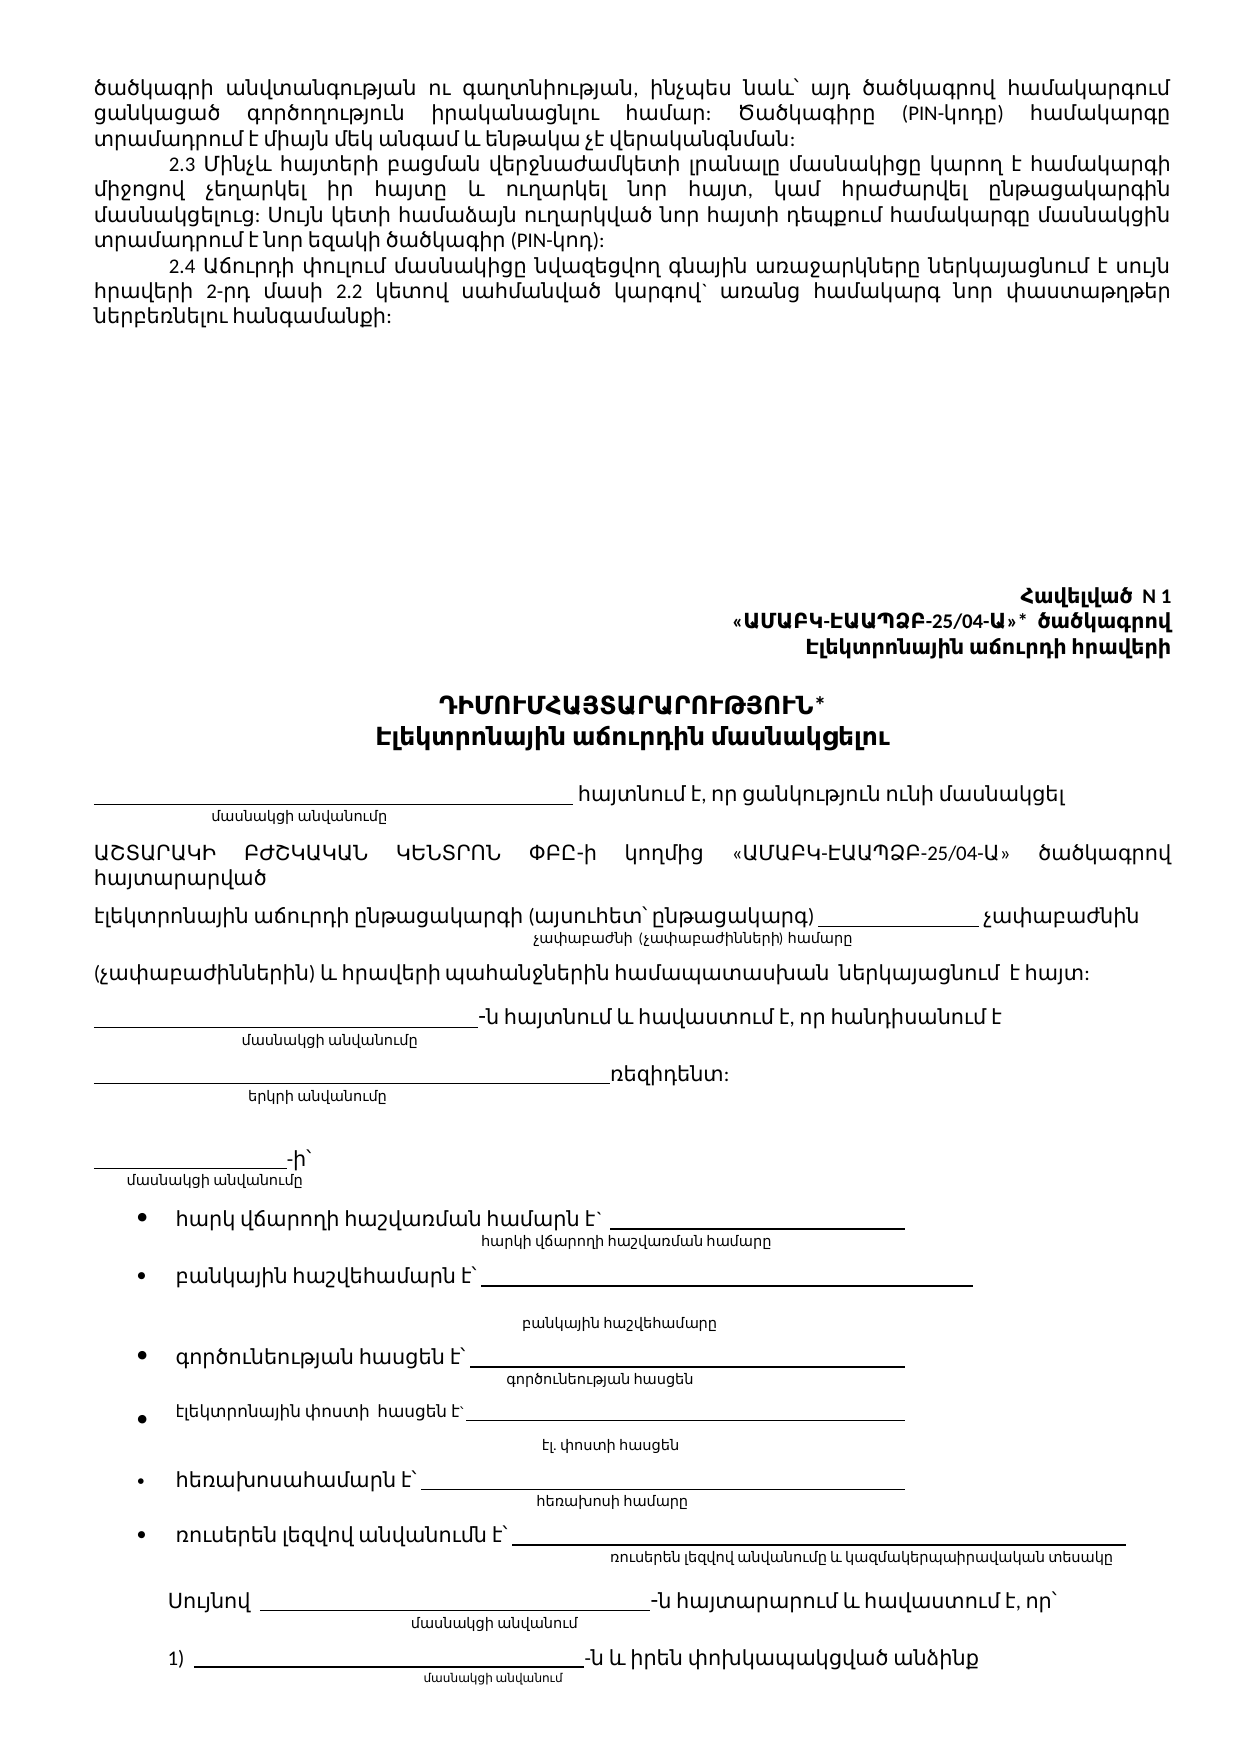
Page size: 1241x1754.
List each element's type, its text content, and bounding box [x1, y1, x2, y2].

text ռուսերեն լեզվով անվանումը և կազմակերպաիրավական տեսակը [536, 1548, 1171, 1579]
text բանկային հաշվեհամարը [94, 1314, 1171, 1344]
text մասնակցի անվանում [94, 1614, 1171, 1645]
list հարկ վճարողի հաշվառման համարն է` [138, 1202, 1171, 1233]
list հեռախոսահամարն է՝ [138, 1467, 1171, 1492]
text Հավելված N 1 [94, 583, 1171, 609]
text երկրի անվանումը [94, 1087, 1171, 1117]
subtitle Էլեկտրոնային աճուրդին մասնակցելու [94, 721, 1171, 751]
text 1) -ն և իրեն փոխկապակցված անձինք [94, 1645, 1171, 1670]
list բանկային հաշվեհամարն է՝ [138, 1263, 1171, 1314]
text էլ. փոստի հասցեն [94, 1436, 1171, 1467]
text գործունեության հասցեն [94, 1370, 1171, 1401]
text 2.3 Մինչև հայտերի բացման վերջնաժամկետի լրանալը մասնակիցը կարող է համակարգի միջոցով չեղարկել իր հայտը և ուղարկել նոր հայտ, կամ հրաժարվել ընթացակարգին մասնակցելուց: Սույն կետի համաձայն ուղարկված նոր հայտի դեպքում համակարգը մասնակցին տրամադրում է նոր եզակի ծածկագիր (PIN-կոդ): [94, 151, 1171, 253]
text -ն հայտնում և հավաստում է, որ հանդիսանում է [94, 1000, 1171, 1031]
text հայտնում է, որ ցանկություն ունի մասնակցել [94, 782, 1171, 807]
list գործունեության հասցեն է՝ [138, 1344, 1171, 1370]
text Էլեկտրոնային աճուրդի հրավերի [94, 634, 1171, 659]
text հեռախոսի համարը [462, 1492, 1171, 1523]
text մասնակցի անվանումը [94, 1172, 1171, 1202]
text մասնակցի անվանումը [94, 1031, 1171, 1061]
text ռեզիդենտ: [94, 1061, 1171, 1087]
text մասնակցի անվանում [94, 1670, 1171, 1696]
text մասնակցի անվանումը [94, 807, 1171, 838]
text ԱՇՏԱՐԱԿԻ ԲԺՇԿԱԿԱՆ ԿԵՆՏՐՈՆ ՓԲԸ-ի կողմից «ԱՄԱԲԿ-ԷԱԱՊՁԲ-25/04-Ա» ծածկագրով հայտարարված [94, 838, 1171, 891]
text -ի՝ [94, 1146, 1171, 1172]
list ռուսերեն լեզվով անվանումն է՝ [138, 1523, 1171, 1548]
text (չափաբաժիններին) և հրավերի պահանջներին համապատասխան ներկայացնում է հայտ: [94, 960, 1171, 985]
text Սույնով -ն հայտարարում և հավաստում է, որ՝ [94, 1584, 1171, 1614]
text «ԱՄԱԲԿ-ԷԱԱՊՁԲ-25/04-Ա»* ծածկագրով [94, 609, 1171, 634]
text ԴԻՄՈՒՄՀԱՅՏԱՐԱՐՈՒԹՅՈՒՆ* [94, 690, 1171, 721]
text էլեկտրոնային աճուրդի ընթացակարգի (այսուհետ՝ ընթացակարգ) չափաբաժնին [94, 904, 1171, 929]
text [94, 75, 1171, 151]
list էլեկտրոնային փոստի հասցեն է՝ [138, 1401, 1171, 1436]
text չափաբաժնի (չափաբաժինների) համարը [94, 929, 1171, 960]
text հարկի վճարողի հաշվառման համարը [94, 1233, 1171, 1263]
text 2.4 Աճուրդի փուլում մասնակիցը նվազեցվող գնային առաջարկները ներկայացնում է սույն հրավերի 2-րդ մասի 2.2 կետով սահմանված կարգով` առանց համակարգ նոր փաստաթղթեր ներբեռնելու հանգամանքի: [94, 253, 1171, 329]
